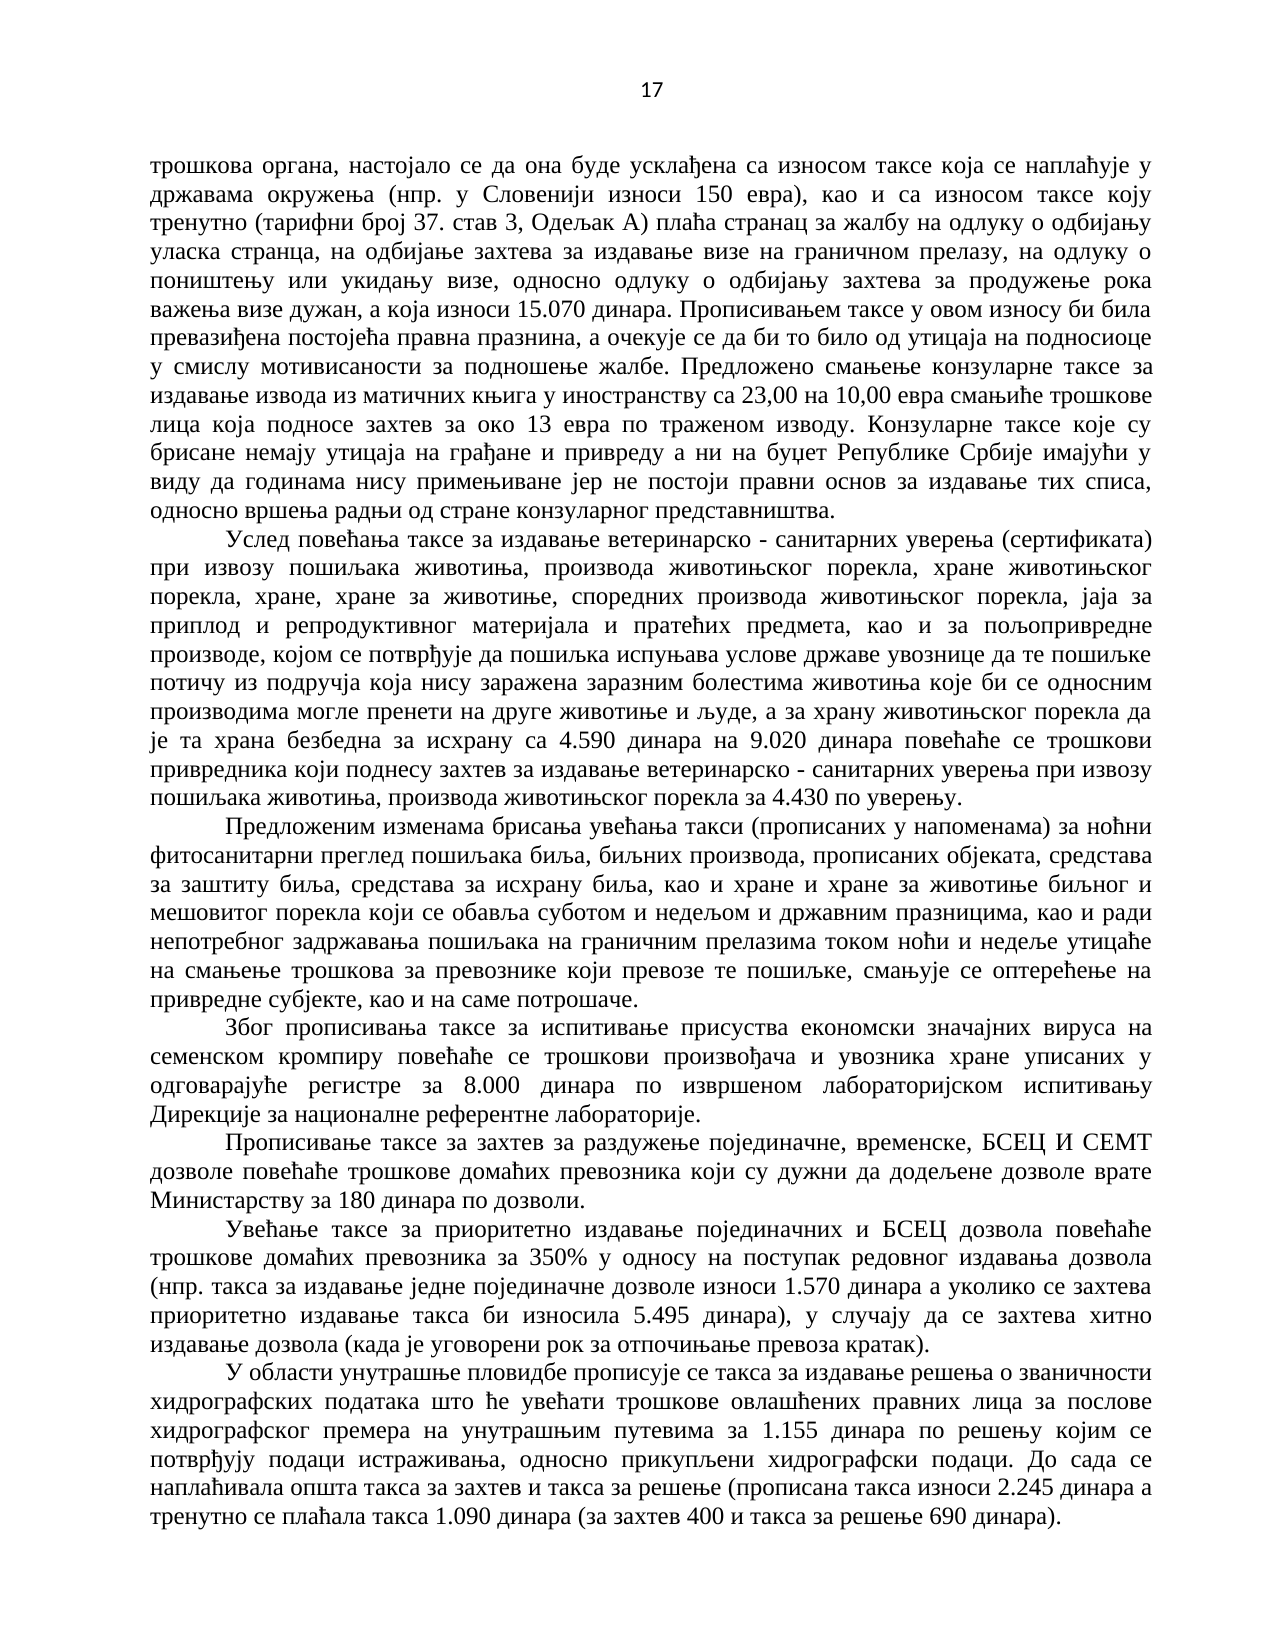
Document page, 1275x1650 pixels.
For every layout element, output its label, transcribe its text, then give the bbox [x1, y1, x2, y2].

text Прописивање таксе за захтев за раздужење појединачне, временске, БСЕЦ И СЕМТ дозволе повећаће трошкове домаћих превозника који су дужни да додељене дозволе врате Министарству за 180 динара по дозволи. [150, 1127, 1153, 1214]
text У области унутрашње пловидбе прописује се такса за издавање решења о званичности хидрографских података што ће увећати трошкове овлашћених правних лица за послове хидрографског премера на унутрашњим путевима за 1.155 динара по решењу којим се потврђују подаци истраживања, односно прикупљени хидрографски подаци. До сада се наплаћивала општа такса за захтев и такса за решење (прописана такса износи 2.245 динара а тренутно се плаћала такса 1.090 динара (за захтев 400 и такса за решење 690 динара). [150, 1357, 1153, 1530]
text Предложеним изменама брисања увећања такси (прописаних у напоменама) за ноћни фитосанитарни преглед пошиљака биља, биљних производа, прописаних објеката, средстава за заштиту биља, средстава за исхрану биља, као и хране и хране за животиње биљног и мешовитог порекла који се обавља суботом и недељом и државним празницима, као и ради непотребног задржавања пошиљака на граничним прелазима током ноћи и недеље утицаће на смањење трошкова за превознике који превозе те пошиљке, смањује се оптерећење на привредне субјекте, као и на саме потрошаче. [150, 811, 1153, 1012]
text Увећање таксе за приоритетно издавање појединачних и БСЕЦ дозвола повећаће трошкове домаћих превозника за 350% у односу на поступак редовног издавања дозвола (нпр. такса за издавање једне појединачне дозволе износи 1.570 динара а уколико се захтева приоритетно издавање такса би износила 5.495 динара), у случају да се захтева хитно издавање дозвола (када је уговорени рок за отпочињање превоза кратак). [150, 1214, 1153, 1357]
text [150, 150, 1153, 524]
text Услед повећања таксе за издавање ветеринарско - санитарних уверења (сертификата) при извозу пошиљака животиња, производа животињског порекла, хране животињског порекла, хране, хране за животиње, споредних производа животињског порекла, јаја за приплод и репродуктивног материјала и пратећих предмета, као и за пољопривредне производе, којом се потврђује да пошиљка испуњава услове државе увознице да те пошиљке потичу из подручја која нису заражена заразним болестима животиња које би се односним производима могле пренети на друге животиње и људе, а за храну животињског порекла да је та храна безбедна за исхрану са 4.590 динара на 9.020 динара повећаће се трошкови привредника који поднесу захтев за издавање ветеринарско - санитарних уверења при извозу пошиљака животиња, производа животињског порекла за 4.430 по уверењу. [150, 524, 1153, 811]
text Због прописивања таксе за испитивање присуства економски значајних вируса на семенском кромпиру повећаће се трошкови произвођача и увозника хране уписаних у одговарајуће регистре за 8.000 динара по извршеном лабораторијском испитивању Дирекције за националне референтне лабораторије. [150, 1012, 1153, 1127]
